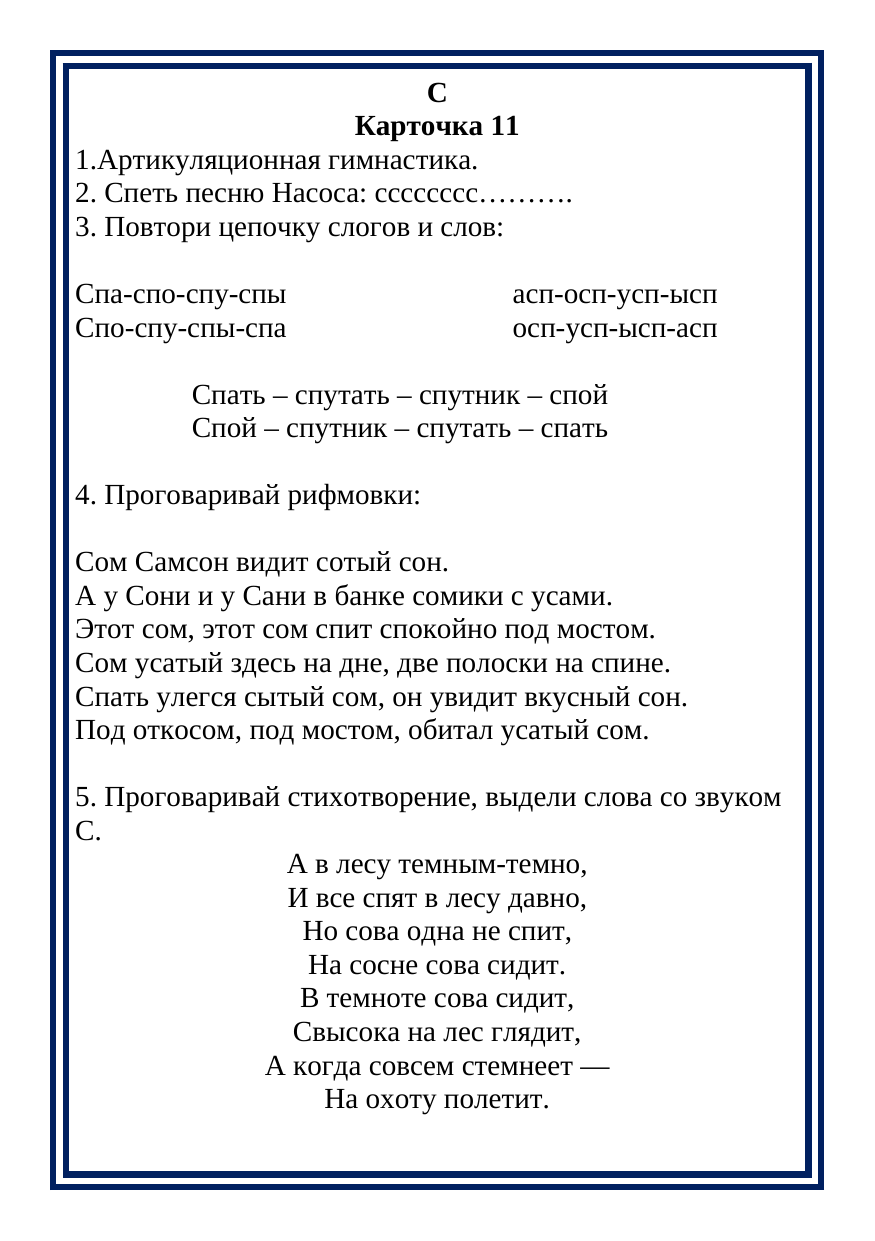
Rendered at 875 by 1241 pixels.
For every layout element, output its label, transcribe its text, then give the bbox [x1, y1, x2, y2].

text Сом Самсон видит сотый сон. [75, 544, 799, 578]
text Спа-спо-спу-спы асп-осп-усп-ысп [75, 276, 799, 310]
text А у Сони и у Сани в банке сомики с усами. [75, 578, 799, 612]
text С [75, 75, 799, 108]
text Свысока на лес глядит, [75, 1014, 799, 1048]
text Сом усатый здесь на дне, две полоски на спине. [75, 645, 799, 679]
text Спой – спутник – спутать – спать [75, 410, 799, 444]
text Спать улегся сытый сом, он увидит вкусный сон. [75, 679, 799, 712]
text На охоту полетит. [75, 1081, 799, 1115]
text Под откосом, под мостом, обитал усатый сом. [75, 712, 799, 746]
text 1.Артикуляционная гимнастика. [75, 142, 799, 176]
text И все спят в лесу давно, [75, 880, 799, 913]
text 5. Проговаривай стихотворение, выдели слова со звуком С. [75, 779, 799, 846]
text Но сова одна не спит, [75, 913, 799, 947]
text 2. Спеть песню Насоса: сссссссс………. [75, 176, 799, 209]
text А когда совсем стемнеет — [75, 1048, 799, 1081]
text 4. Проговаривай рифмовки: [75, 477, 799, 511]
text Спать – спутать – спутник – спой [75, 377, 799, 410]
text В темноте сова сидит, [75, 981, 799, 1014]
text Этот сом, этот сом спит спокойно под мостом. [75, 612, 799, 645]
text Карточка 11 [75, 108, 799, 142]
text На сосне сова сидит. [75, 947, 799, 981]
text 3. Повтори цепочку слогов и слов: [75, 209, 799, 243]
text Спо-спу-спы-спа осп-усп-ысп-асп [75, 310, 799, 343]
text А в лесу темным-темно, [75, 846, 799, 880]
